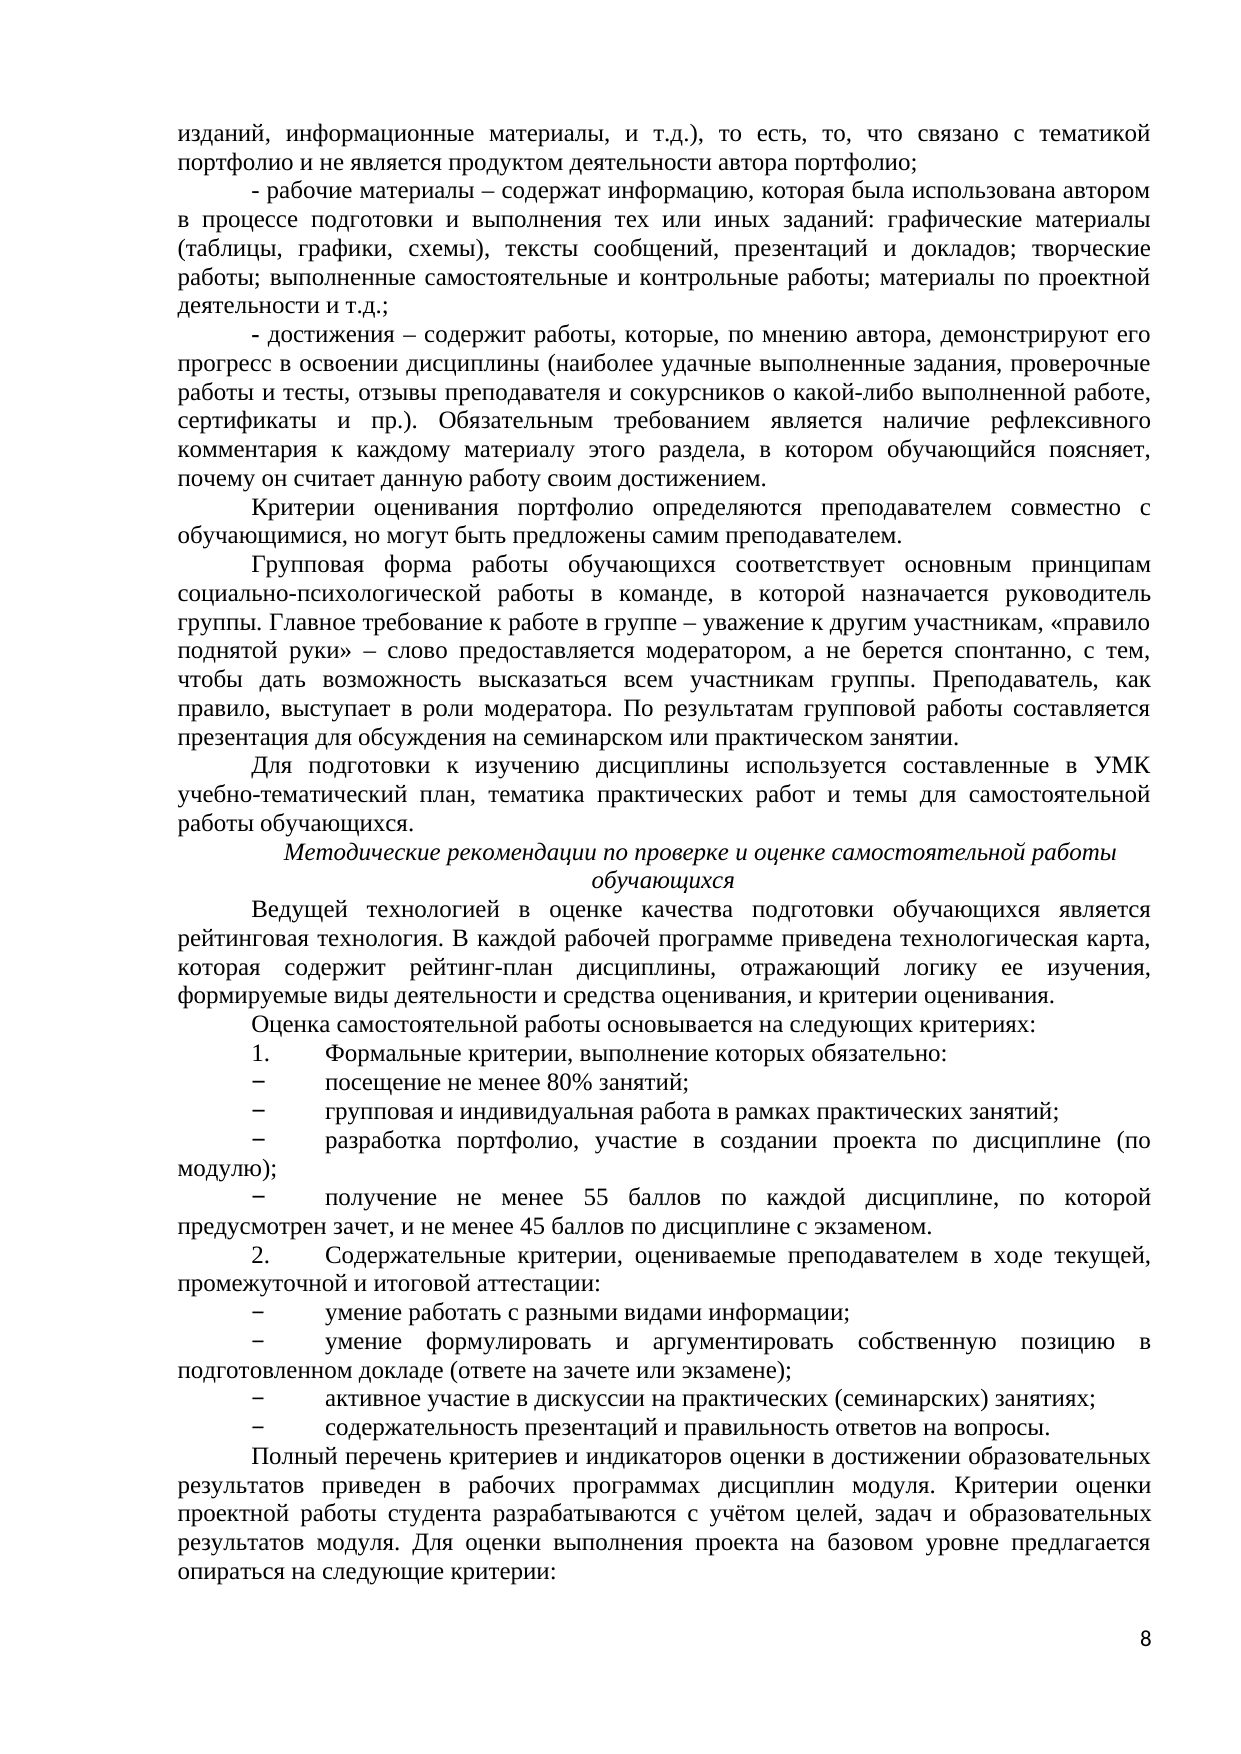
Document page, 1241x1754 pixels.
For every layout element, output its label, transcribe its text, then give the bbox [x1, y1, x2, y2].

text Критерии оценивания портфолио определяются преподавателем совместно с обучающимися, но могут быть предложены самим преподавателем. [177, 492, 1152, 549]
text Групповая форма работы обучающихся соответствует основным принципам социально-психологической работы в команде, в которой назначается руководитель группы. Главное требование к работе в группе – уважение к другим участникам, «правило поднятой руки» – слово предоставляется модератором, а не берется спонтанно, с тем, чтобы дать возможность высказаться всем участникам группы. Преподаватель, как правило, выступает в роли модератора. По результатам групповой работы составляется презентация для обсуждения на семинарском или практическом занятии. [177, 549, 1152, 751]
list содержательность презентаций и правильность ответов на вопросы. [177, 1412, 1152, 1441]
list посещение не менее 80% занятий; [177, 1067, 1152, 1096]
text - достижения – содержит работы, которые, по мнению автора, демонстрируют его прогресс в освоении дисциплины (наиболее удачные выполненные задания, проверочные работы и тесты, отзывы преподавателя и сокурсников о какой-либо выполненной работе, сертификаты и пр.). Обязательным требованием является наличие рефлексивного комментария к каждому материалу этого раздела, в котором обучающийся поясняет, почему он считает данную работу своим достижением. [177, 319, 1152, 492]
list активное участие в дискуссии на практических (семинарских) занятиях; [177, 1383, 1152, 1412]
text Для подготовки к изучению дисциплины используется составленные в УМК учебно-тематический план, тематика практических работ и темы для самостоятельной работы обучающихся. [177, 751, 1152, 837]
list разработка портфолио, участие в создании проекта по дисциплине (по модулю); [177, 1124, 1152, 1182]
list умение работать с разными видами информации; [177, 1297, 1152, 1326]
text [177, 118, 1152, 176]
list Содержательные критерии, оцениваемые преподавателем в ходе текущей, промежуточной и итоговой аттестации: [177, 1240, 1152, 1297]
text Методические рекомендации по проверке и оценке самостоятельной работы обучающихся [177, 837, 1152, 894]
text - рабочие материалы – содержат информацию, которая была использована автором в процессе подготовки и выполнения тех или иных заданий: графические материалы (таблицы, графики, схемы), тексты сообщений, презентаций и докладов; творческие работы; выполненные самостоятельные и контрольные работы; материалы по проектной деятельности и т.д.; [177, 176, 1152, 319]
list групповая и индивидуальная работа в рамках практических занятий; [177, 1096, 1152, 1124]
list Формальные критерии, выполнение которых обязательно: [177, 1038, 1152, 1067]
text Полный перечень критериев и индикаторов оценки в достижении образовательных результатов приведен в рабочих программах дисциплин модуля. Критерии оценки проектной работы студента разрабатываются с учётом целей, задач и образовательных результатов модуля. Для оценки выполнения проекта на базовом уровне предлагается опираться на следующие критерии: [177, 1441, 1152, 1585]
text Ведущей технологией в оценке качества подготовки обучающихся является рейтинговая технология. В каждой рабочей программе приведена технологическая карта, которая содержит рейтинг-план дисциплины, отражающий логику ее изучения, формируемые виды деятельности и средства оценивания, и критерии оценивания. [177, 894, 1152, 1009]
list умение формулировать и аргументировать собственную позицию в подготовленном докладе (ответе на зачете или экзамене); [177, 1326, 1152, 1383]
text Оценка самостоятельной работы основывается на следующих критериях: [177, 1009, 1152, 1038]
list получение не менее 55 баллов по каждой дисциплине, по которой предусмотрен зачет, и не менее 45 баллов по дисциплине с экзаменом. [177, 1182, 1152, 1240]
